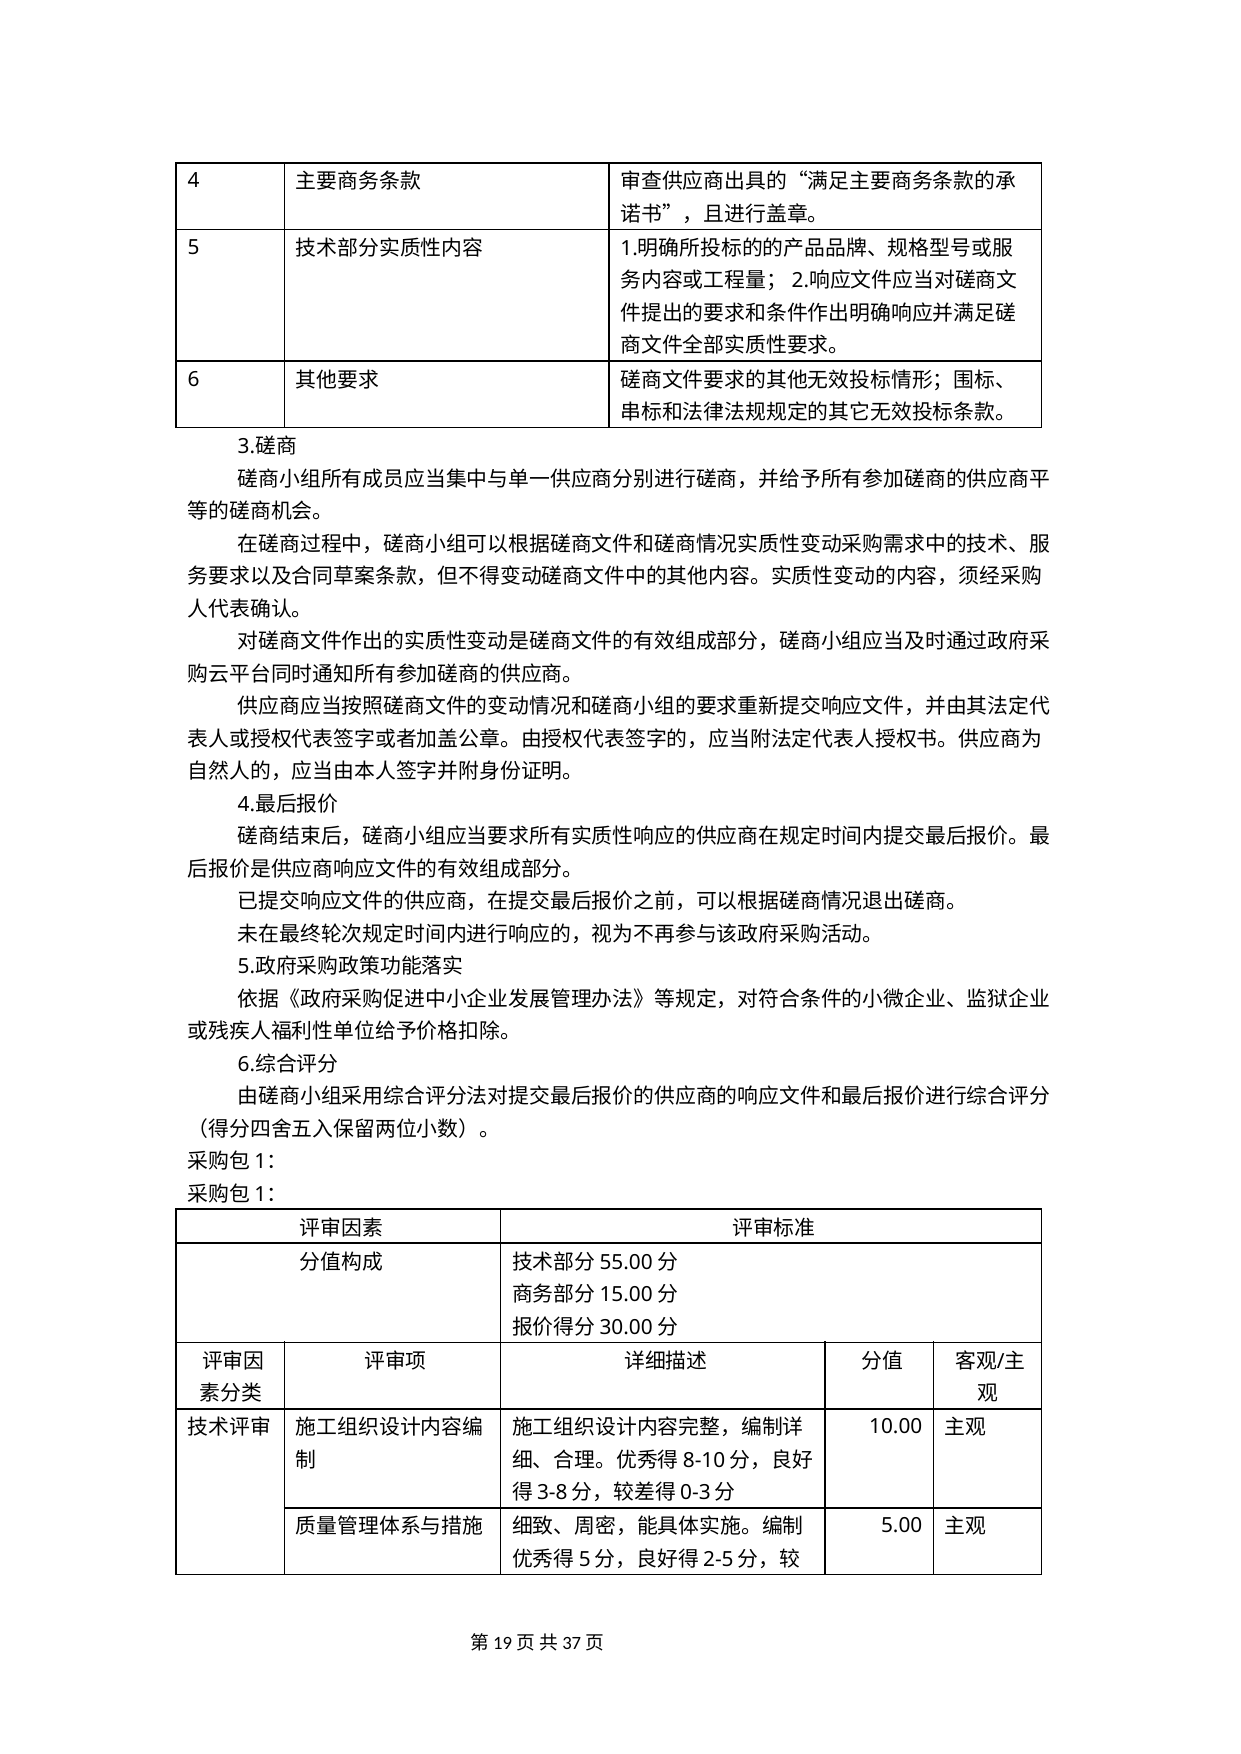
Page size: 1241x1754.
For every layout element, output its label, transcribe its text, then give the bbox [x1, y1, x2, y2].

table_cell 分值构成 [177, 1244, 500, 1341]
table_cell 施工组织设计内容完整，编制详细、合理。优秀得8-10分，良好得3-8分，较差得0-3分 [501, 1410, 824, 1507]
text 采购包1： [187, 1176, 1053, 1208]
table_header 评审标准 [501, 1210, 1041, 1242]
table_cell 评审因素分类 [177, 1343, 284, 1408]
text 由磋商小组采用综合评分法对提交最后报价的供应商的响应文件和最后报价进行综合评分（得分四舍五入保留两位小数）。 [187, 1078, 1053, 1143]
table_header 评审因素 [177, 1210, 500, 1242]
text 已提交响应文件的供应商，在提交最后报价之前，可以根据磋商情况退出磋商。 [187, 883, 1053, 916]
table_cell 技术评审 [177, 1410, 284, 1573]
table_cell 5.00 [826, 1509, 933, 1573]
text 在磋商过程中，磋商小组可以根据磋商文件和磋商情况实质性变动采购需求中的技术、服务要求以及合同草案条款，但不得变动磋商文件中的其他内容。实质性变动的内容，须经采购人代表确认。 [187, 526, 1053, 623]
text 对磋商文件作出的实质性变动是磋商文件的有效组成部分，磋商小组应当及时通过政府采购云平台同时通知所有参加磋商的供应商。 [187, 623, 1053, 688]
table_cell 其他要求 [285, 362, 608, 427]
table_cell 审查供应商出具的“满足主要商务条款的承诺书”，且进行盖章。 [610, 164, 1041, 228]
table_cell 主观 [934, 1509, 1041, 1573]
table_cell 主观 [934, 1410, 1041, 1507]
text 采购包1： [187, 1143, 1053, 1176]
table_cell 主要商务条款 [285, 164, 608, 228]
table_cell 质量管理体系与措施 [285, 1509, 500, 1573]
table_cell 评审项 [285, 1343, 500, 1408]
text 未在最终轮次规定时间内进行响应的，视为不再参与该政府采购活动。 [187, 916, 1053, 948]
table_cell 10.00 [826, 1410, 933, 1507]
table_cell 5 [177, 230, 284, 360]
text 磋商结束后，磋商小组应当要求所有实质性响应的供应商在规定时间内提交最后报价。最后报价是供应商响应文件的有效组成部分。 [187, 818, 1053, 883]
text 5.政府采购政策功能落实 [187, 948, 1053, 981]
text 磋商小组所有成员应当集中与单一供应商分别进行磋商，并给予所有参加磋商的供应商平等的磋商机会。 [187, 461, 1053, 526]
table_cell 1.明确所投标的的产品品牌、规格型号或服务内容或工程量； 2.响应文件应当对磋商文件提出的要求和条件作出明确响应并满足磋商文件全部实质性要求。 [610, 230, 1041, 360]
table_cell 详细描述 [501, 1343, 824, 1408]
table_cell 磋商文件要求的其他无效投标情形；围标、串标和法律法规规定的其它无效投标条款。 [610, 362, 1041, 427]
text 依据《政府采购促进中小企业发展管理办法》等规定，对符合条件的小微企业、监狱企业或残疾人福利性单位给予价格扣除。 [187, 981, 1053, 1046]
text 3.磋商 [187, 428, 1053, 461]
table_cell 客观/主观 [934, 1343, 1041, 1408]
table_cell 4 [177, 164, 284, 228]
text 4.最后报价 [187, 786, 1053, 818]
text 6.综合评分 [187, 1046, 1053, 1078]
table_cell 技术部分55.00分 商务部分15.00分 报价得分30.00分 [501, 1244, 1041, 1341]
table_cell 分值 [826, 1343, 933, 1408]
text 供应商应当按照磋商文件的变动情况和磋商小组的要求重新提交响应文件，并由其法定代表人或授权代表签字或者加盖公章。由授权代表签字的，应当附法定代表人授权书。供应商为自然人的，应当由本人签字并附身份证明。 [187, 688, 1053, 786]
table_cell 技术部分实质性内容 [285, 230, 608, 360]
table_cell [501, 1509, 824, 1573]
table_cell 6 [177, 362, 284, 427]
table_cell 施工组织设计内容编制 [285, 1410, 500, 1507]
